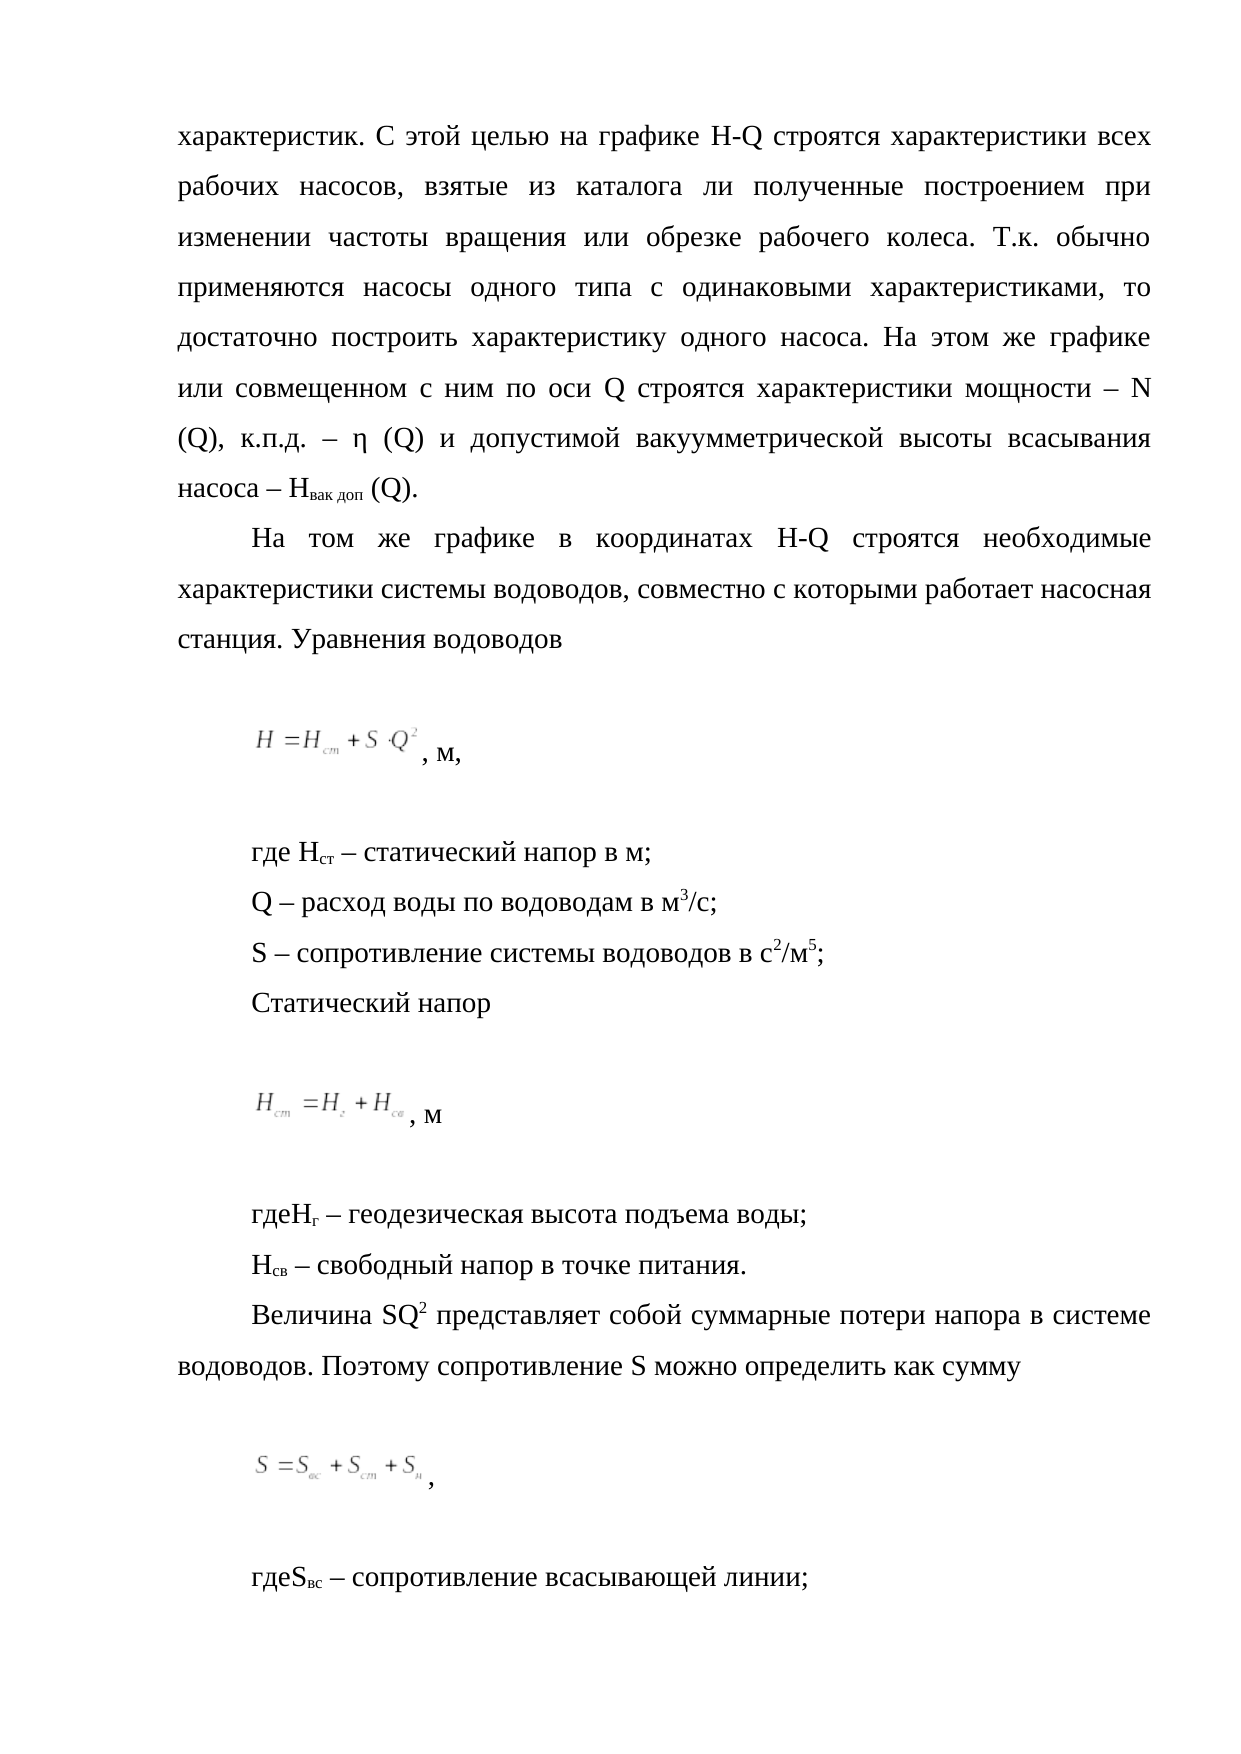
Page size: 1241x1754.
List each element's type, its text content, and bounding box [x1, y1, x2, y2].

text , м, [177, 722, 1152, 767]
text где Нст – статический напор в м; [177, 834, 1152, 868]
text Величина SQ2 представляет собой суммарные потери напора в системе водоводов. Поэтому сопротивление S можно определить как сумму [177, 1297, 1152, 1381]
text S – сопротивление системы водоводов в с2/м5; [177, 935, 1152, 968]
text гдеSвс – сопротивление всасывающей линии; [177, 1559, 1152, 1593]
text Q – расход воды по водоводам в м3/с; [177, 884, 1152, 918]
text , [177, 1448, 1152, 1492]
text Статический напор [177, 985, 1152, 1019]
text гдеНг – геодезическая высота подъема воды; [177, 1197, 1152, 1230]
text Нсв – свободный напор в точке питания. [177, 1247, 1152, 1281]
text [177, 118, 1152, 504]
text На том же графике в координатах H-Q строятся необходимые характеристики системы водоводов, совместно с которыми работает насосная станция. Уравнения водоводов [177, 521, 1152, 655]
text , м [177, 1086, 1152, 1129]
